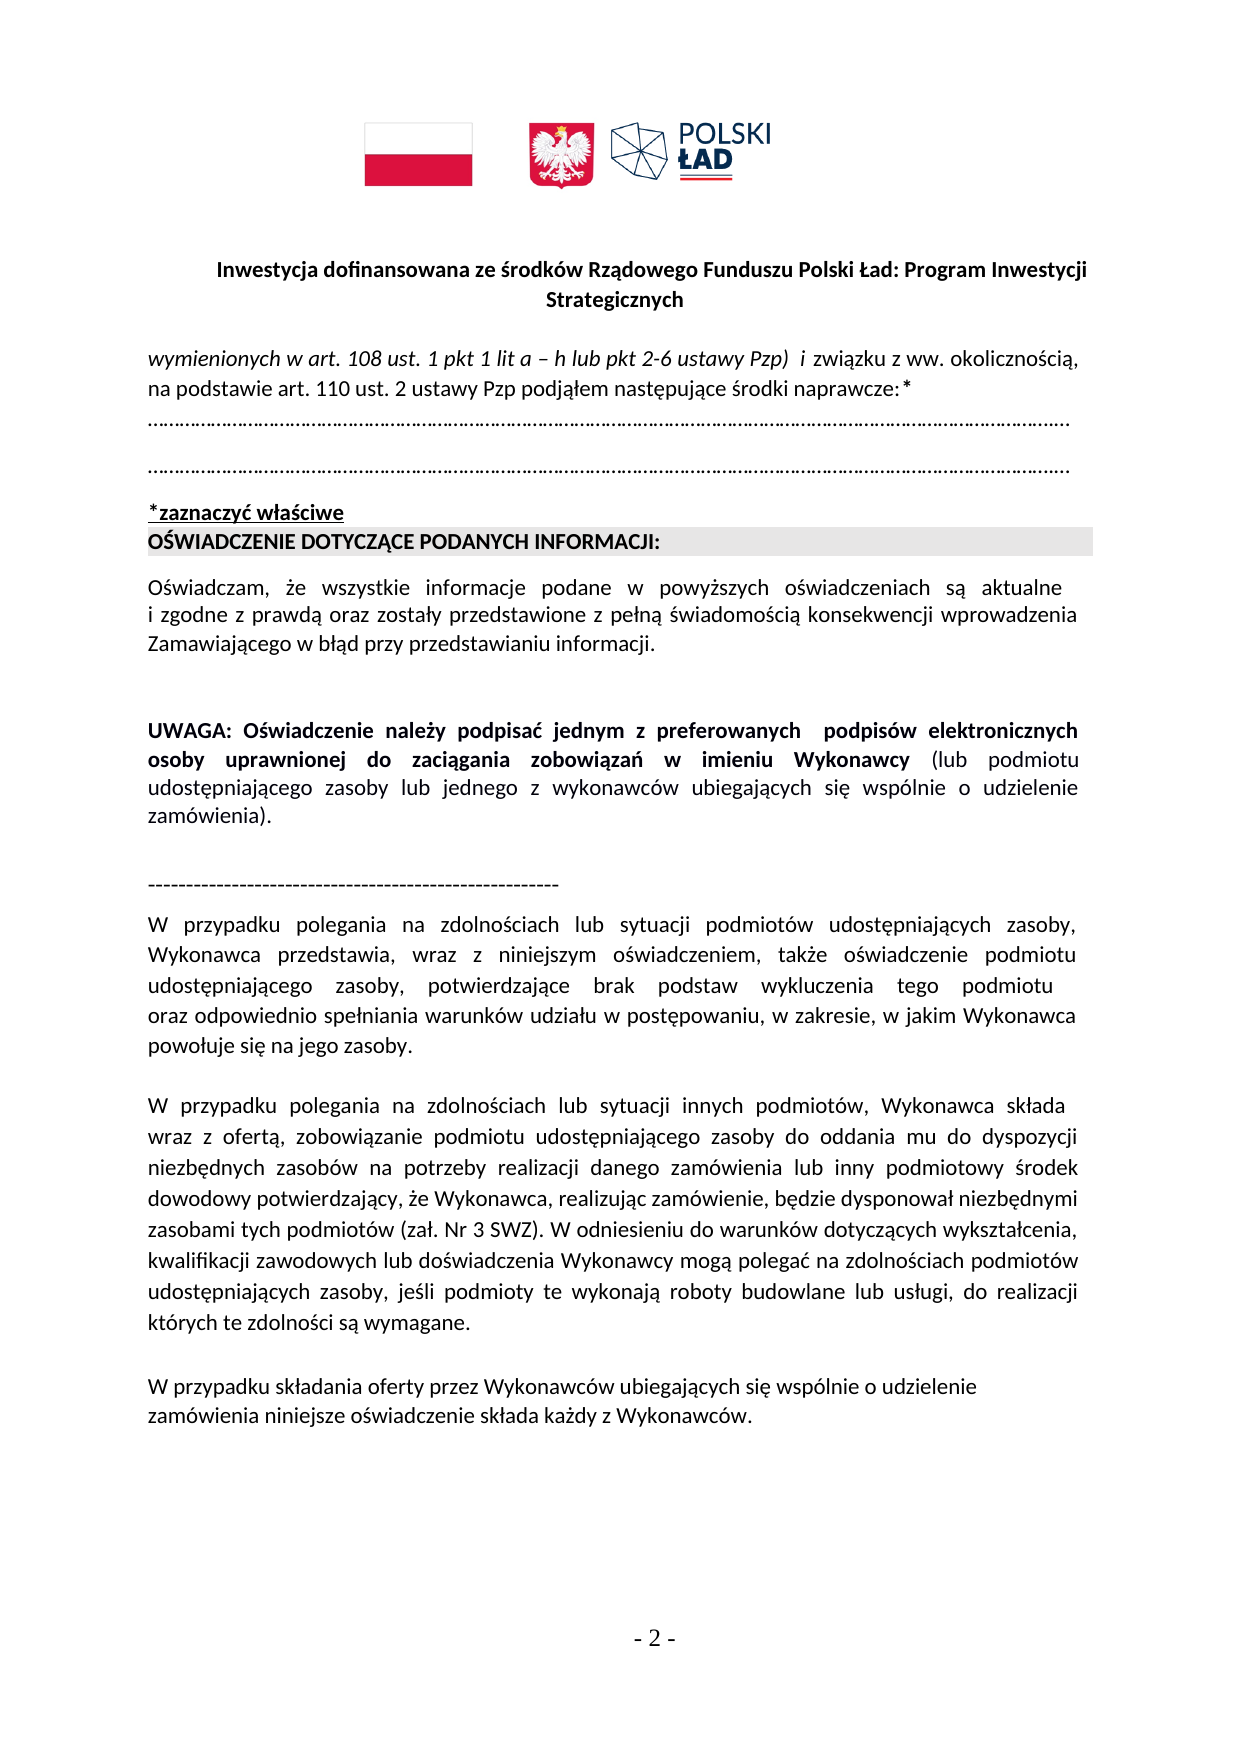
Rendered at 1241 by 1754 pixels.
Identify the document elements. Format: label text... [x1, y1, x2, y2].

text Oświadczam, że wszystkie informacje podane w powyższych oświadczeniach są aktualne i zgodne z prawdą oraz zostały przedstawione z pełną świadomością konsekwencji wprowadzenia Zamawiającego w błąd przy przedstawianiu informacji. [148, 573, 1079, 657]
text W przypadku polegania na zdolnościach lub sytuacji podmiotów udostępniających zasoby, Wykonawca przedstawia, wraz z niniejszym oświadczeniem, także oświadczenie podmiotu udostępniającego zasoby, potwierdzające brak podstaw wykluczenia tego podmiotu oraz odpowiednio spełniania warunków udziału w postępowaniu, w zakresie, w jakim Wykonawca powołuje się na jego zasoby. [148, 910, 1078, 1059]
picture [322, 73, 811, 227]
text ……………………………………………………………………………………………………………………………………………………….… [148, 451, 1079, 479]
text ------------------------------------------------------ [148, 869, 1079, 896]
text W przypadku polegania na zdolnościach lub sytuacji innych podmiotów, Wykonawca składa wraz z ofertą, zobowiązanie podmiotu udostępniającego zasoby do oddania mu do dyspozycji niezbędnych zasobów na potrzeby realizacji danego zamówienia lub inny podmiotowy środek dowodowy potwierdzający, że Wykonawca, realizując zamówienie, będzie dysponował niezbędnymi zasobami tych podmiotów (zał. Nr 3 SWZ). W odniesieniu do warunków dotyczących wykształcenia, kwalifikacji zawodowych lub doświadczenia Wykonawcy mogą polegać na zdolnościach podmiotów udostępniających zasoby, jeśli podmioty te wykonają roboty budowlane lub usługi, do realizacji których te zdolności są wymagane. [148, 1091, 1079, 1336]
text OŚWIADCZENIE DOTYCZĄCE PODANYCH INFORMACJI: [148, 527, 1093, 556]
text ……………………………………………………………………………………………………………………………………………………….… [148, 404, 1079, 432]
text W przypadku składania oferty przez Wykonawców ubiegających się wspólnie o udzielenie zamówienia niniejsze oświadczenie składa każdy z Wykonawców. [148, 1372, 1093, 1429]
text *zaznaczyć właściwe [148, 498, 1093, 526]
text UWAGA: Oświadczenie należy podpisać jednym z preferowanych podpisów elektronicznych osoby uprawnionej do zaciągania zobowiązań w imieniu Wykonawcy (lub podmiotu udostępniającego zasoby lub jednego z wykonawców ubiegających się wspólnie o udzielenie zamówienia). [148, 717, 1079, 829]
